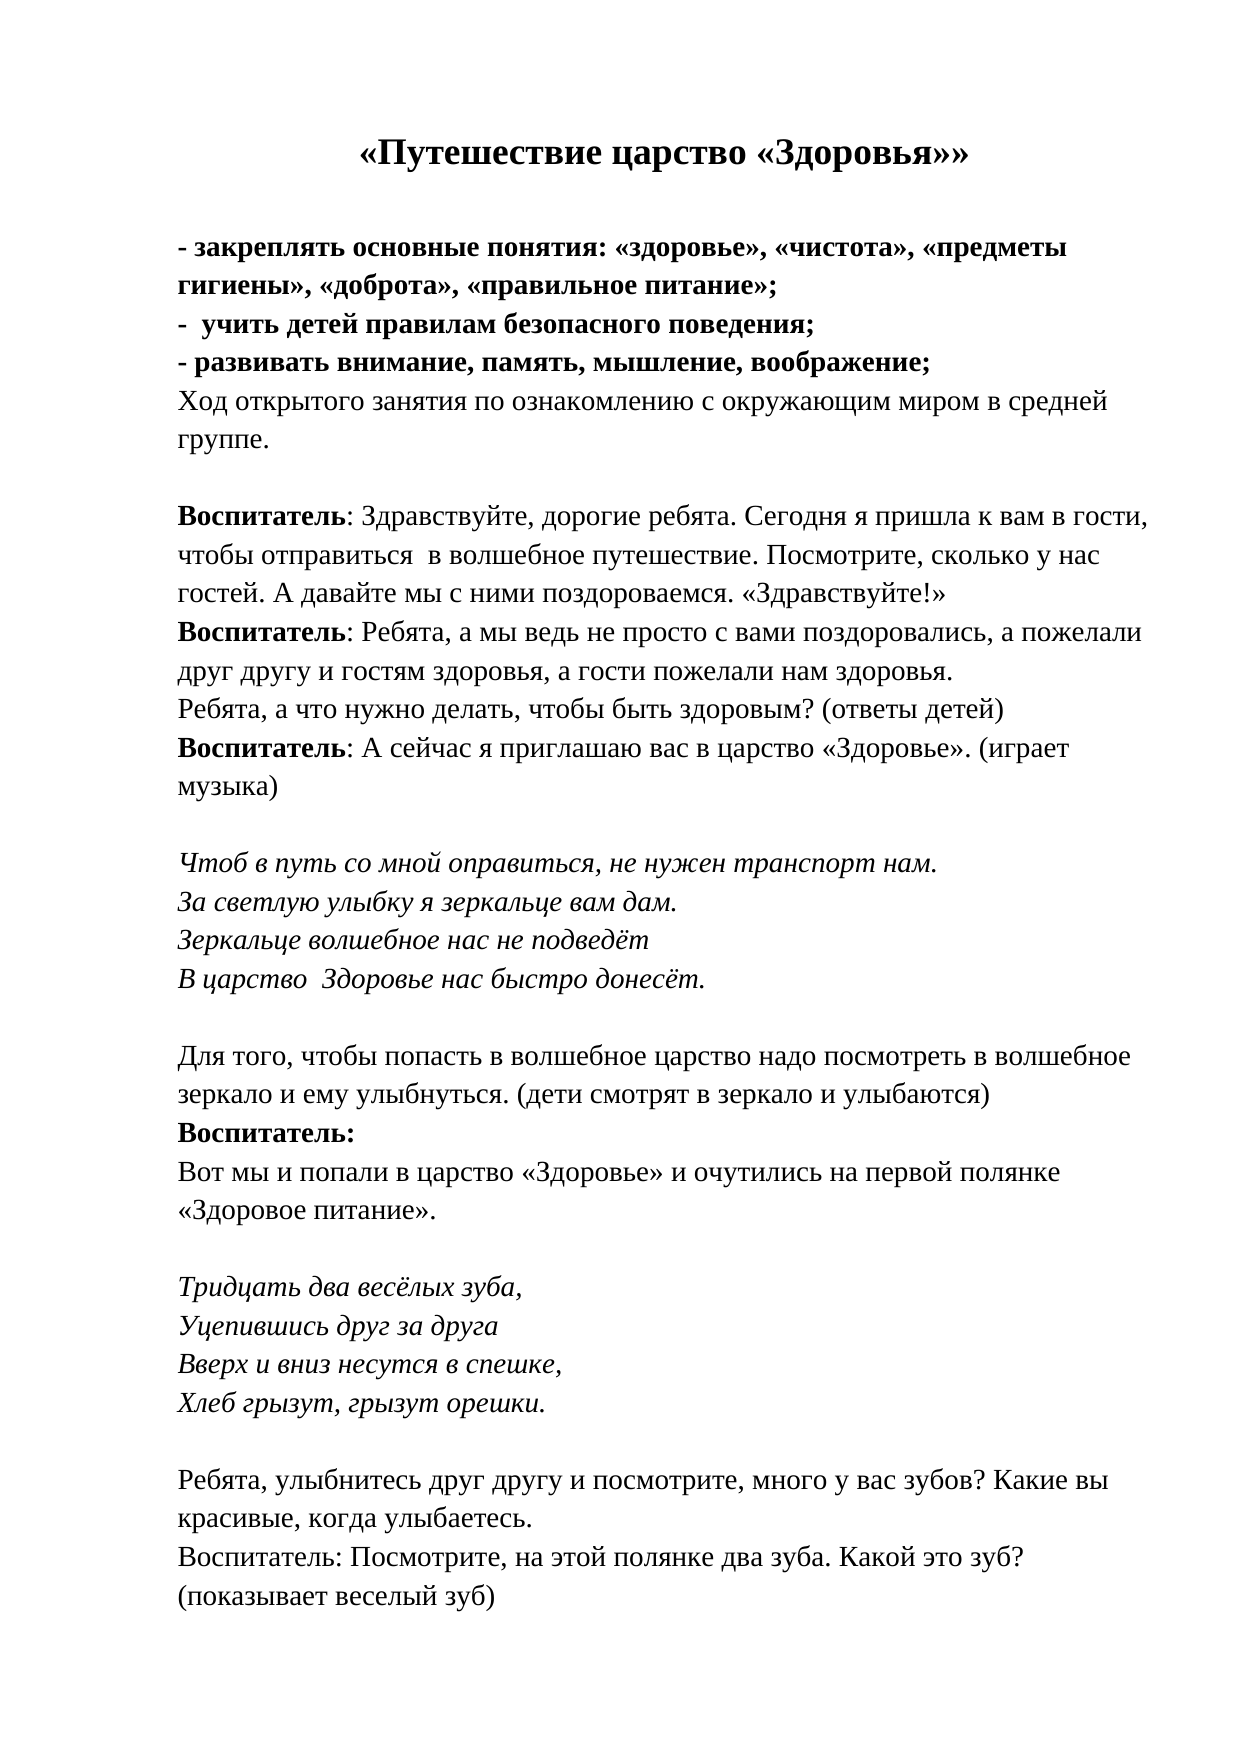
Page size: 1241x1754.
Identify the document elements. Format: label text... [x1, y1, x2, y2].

text Воспитатель: [177, 1115, 1152, 1149]
text Воспитатель: А сейчас я приглашаю вас в царство «Здоровье». (играет музыка) [177, 730, 1152, 802]
text - развивать внимание, память, мышление, воображение; [177, 344, 1152, 378]
text Для того, чтобы попасть в волшебное царство надо посмотреть в волшебное зеркало и ему улыбнуться. (дети смотрят в зеркало и улыбаются) [177, 1038, 1152, 1110]
text Воспитатель: Посмотрите, на этой полянке два зуба. Какой это зуб? (показывает веселый зуб) [177, 1539, 1152, 1611]
text В царство Здоровье нас быстро донесёт. [177, 961, 1152, 994]
text - учить детей правилам безопасного поведения; [177, 306, 1152, 339]
text Уцепившись друг за друга [177, 1308, 1152, 1341]
text Вверх и вниз несутся в спешке, [177, 1346, 1152, 1380]
text «Путешествие царство «Здоровья»» [177, 129, 1152, 173]
text Вот мы и попали в царство «Здоровье» и очутились на первой полянке «Здоровое питание». [177, 1154, 1152, 1226]
text За светлую улыбку я зеркальце вам дам. [177, 884, 1152, 917]
text Ребята, улыбнитесь друг другу и посмотрите, много у вас зубов? Какие вы красивые, когда улыбаетесь. [177, 1462, 1152, 1534]
text - закреплять основные понятия: «здоровье», «чистота», «предметы гигиены», «доброта», «правильное питание»; [177, 229, 1152, 301]
text Зеркальце волшебное нас не подведёт [177, 922, 1152, 956]
text Тридцать два весёлых зуба, [177, 1269, 1152, 1303]
text Хлеб грызут, грызут орешки. [177, 1385, 1152, 1418]
text Ход открытого занятия по ознакомлению с окружающим миром в средней группе. [177, 383, 1152, 455]
text Ребята, а что нужно делать, чтобы быть здоровым? (ответы детей) [177, 691, 1152, 725]
text Воспитатель: Здравствуйте, дорогие ребята. Сегодня я пришла к вам в гости, чтобы отправиться в волшебное путешествие. Посмотрите, сколько у нас гостей. А давайте мы с ними поздороваемся. «Здравствуйте!» [177, 498, 1152, 609]
text Воспитатель: Ребята, а мы ведь не просто с вами поздоровались, а пожелали друг другу и гостям здоровья, а гости пожелали нам здоровья. [177, 614, 1152, 686]
text Чтоб в путь со мной оправиться, не нужен транспорт нам. [177, 845, 1152, 879]
